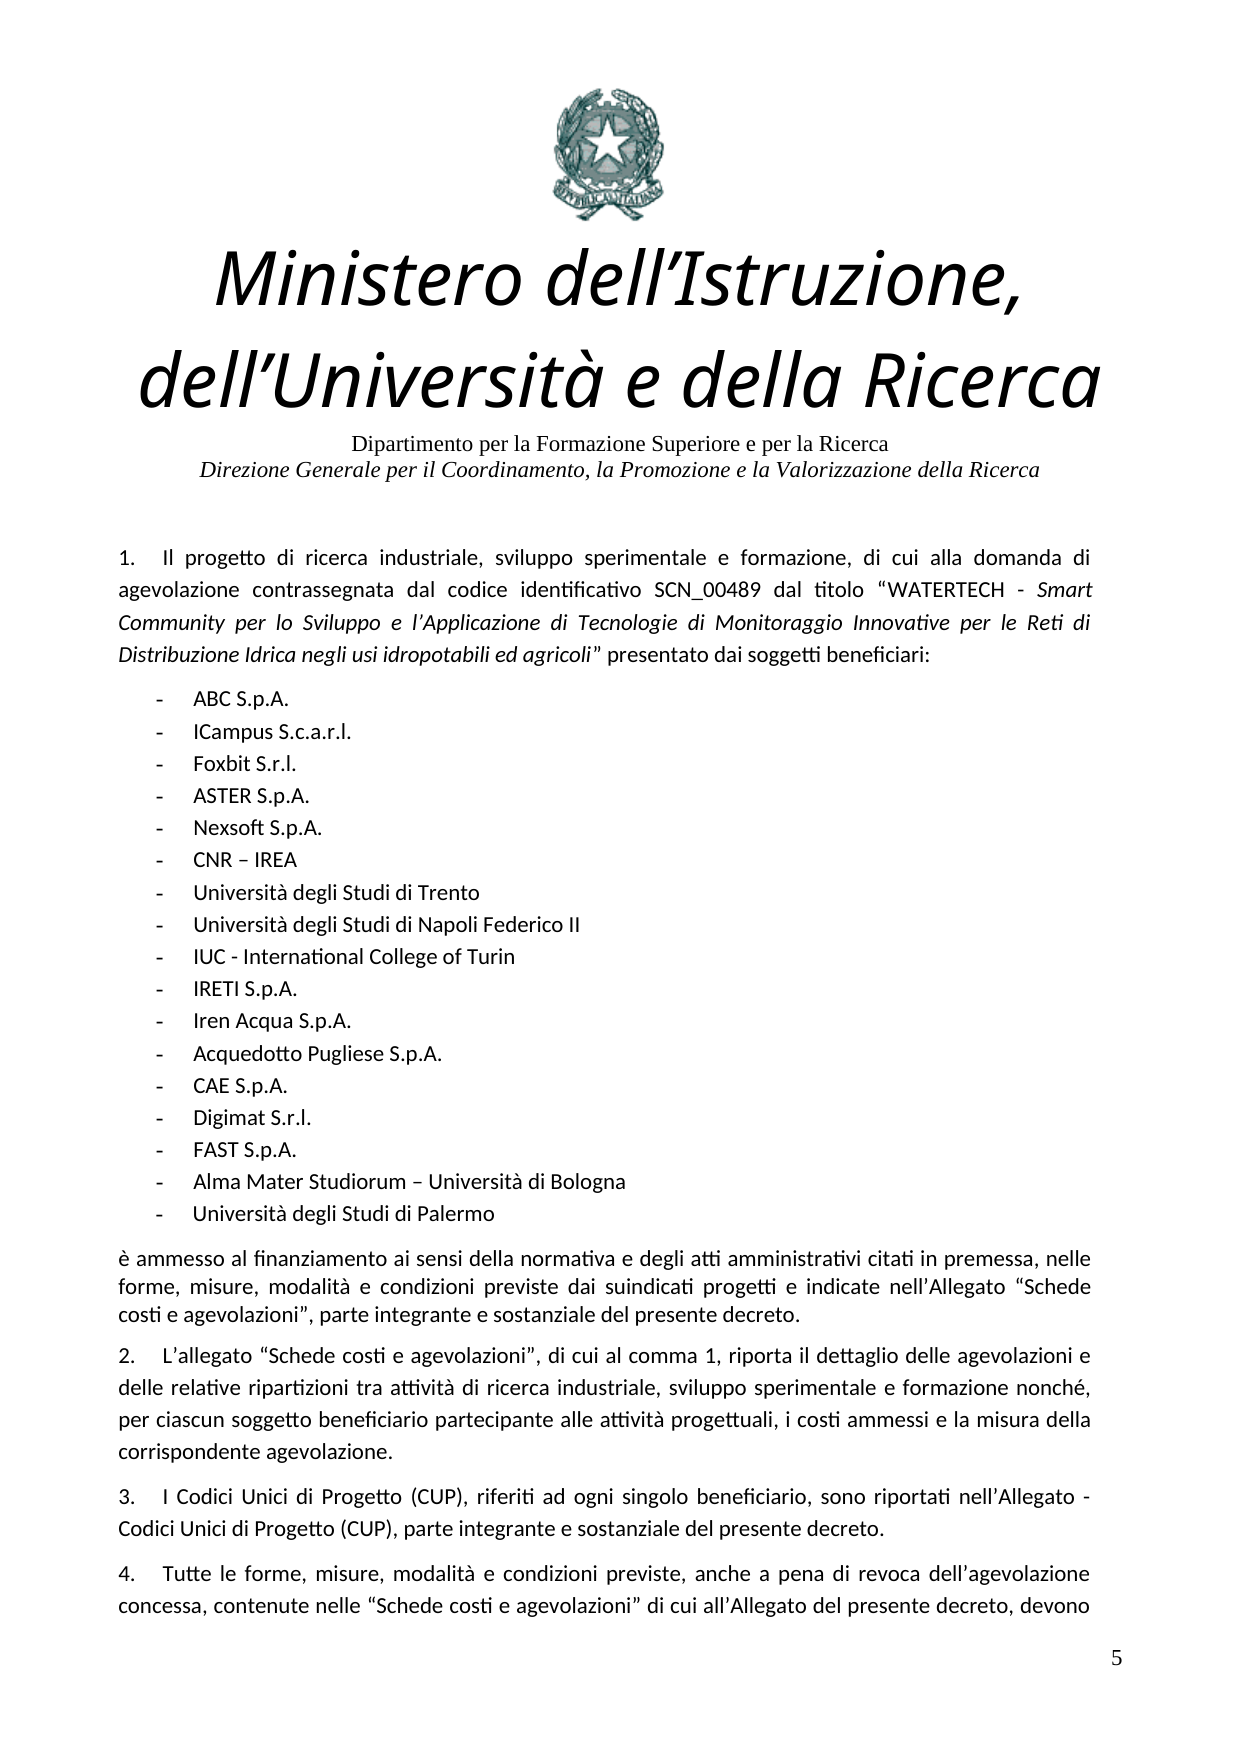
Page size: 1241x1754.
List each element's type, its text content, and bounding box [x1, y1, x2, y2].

list ASTER S.p.A. [156, 781, 1093, 809]
list Foxbit S.r.l. [156, 749, 1093, 777]
list Università degli Studi di Palermo [155, 1199, 1092, 1228]
list IRETI S.p.A. [156, 974, 1093, 1002]
list CAE S.p.A. [156, 1071, 1093, 1099]
list Digimat S.r.l. [156, 1103, 1093, 1131]
list IUC - International College of Turin [156, 942, 1093, 970]
list CNR – IREA [156, 846, 1093, 873]
list Acquedotto Pugliese S.p.A. [156, 1039, 1093, 1067]
list I Codici Unici di Progetto (CUP), riferiti ad ogni singolo beneficiario, sono riportati nell’Allegato - Codici Unici di Progetto (CUP), parte integrante e sostanziale del presente decreto. [118, 1482, 1093, 1542]
list L’allegato “Schede costi e agevolazioni”, di cui al comma 1, riporta il dettaglio delle agevolazioni e delle relative ripartizioni tra attività di ricerca industriale, sviluppo sperimentale e formazione nonché, per ciascun soggetto beneficiario partecipante alle attività progettuali, i costi ammessi e la misura della corrispondente agevolazione. [118, 1341, 1093, 1465]
text è ammesso al finanziamento ai sensi della normativa e degli atti amministrativi citati in premessa, nelle forme, misure, modalità e condizioni previste dai suindicati progetti e indicate nell’Allegato “Schede costi e agevolazioni”, parte integrante e sostanziale del presente decreto. [118, 1244, 1093, 1328]
picture [551, 87, 689, 226]
list ICampus S.c.a.r.l. [156, 717, 1093, 745]
list Il progetto di ricerca industriale, sviluppo sperimentale e formazione, di cui alla domanda di agevolazione contrassegnata dal codice identificativo SCN_00489 dal titolo “WATERTECH - Smart Community per lo Sviluppo e l’Applicazione di Tecnologie di Monitoraggio Innovative per le Reti di Distribuzione Idrica negli usi idropotabili ed agricoli” presentato dai soggetti beneficiari: [118, 543, 1093, 668]
list ABC S.p.A. [156, 684, 1093, 713]
list Università degli Studi di Napoli Federico II [156, 910, 1093, 938]
list Nexsoft S.p.A. [156, 813, 1093, 841]
list Alma Mater Studiorum – Università di Bologna [156, 1167, 1093, 1195]
list Iren Acqua S.p.A. [156, 1006, 1093, 1034]
list FAST S.p.A. [156, 1135, 1093, 1163]
list Università degli Studi di Trento [156, 878, 1093, 906]
